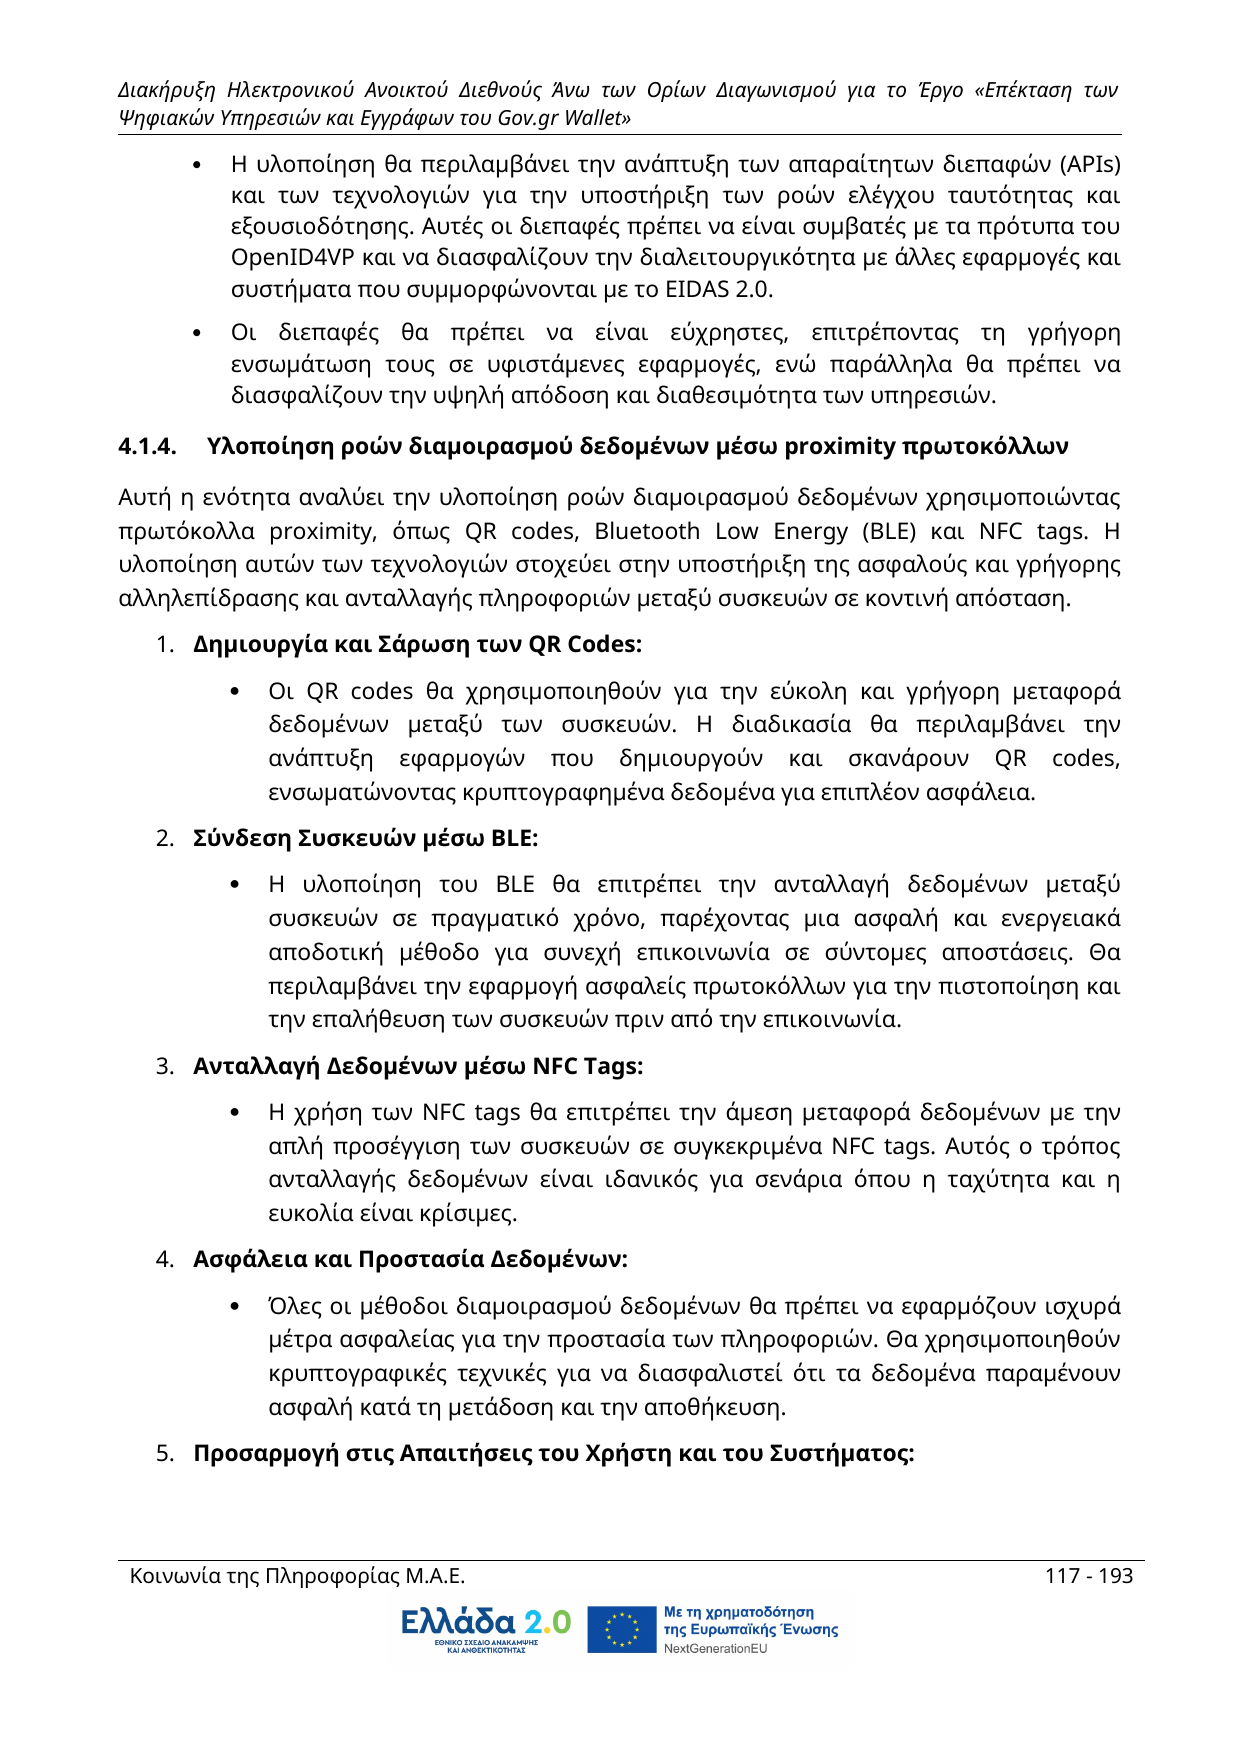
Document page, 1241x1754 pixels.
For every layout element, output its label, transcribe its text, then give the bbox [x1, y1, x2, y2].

picture [386, 1590, 855, 1670]
list Ασφάλεια και Προστασία Δεδομένων: [156, 1243, 1122, 1274]
list Προσαρμογή στις Απαιτήσεις του Χρήστη και του Συστήματος: [156, 1437, 1122, 1468]
list Η υλοποίηση θα περιλαμβάνει την ανάπτυξη των απαραίτητων διεπαφών (APIs) και των τεχνολογιών για την υποστήριξη των ροών ελέγχου ταυτότητας και εξουσιοδότησης. Αυτές οι διεπαφές πρέπει να είναι συμβατές με τα πρότυπα του OpenID4VP και να διασφαλίζουν την διαλειτουργικότητα με άλλες εφαρμογές και συστήματα που συμμορφώνονται με το EIDAS 2.0. [193, 147, 1122, 304]
subtitle Υλοποίηση ροών διαμοιρασμού δεδομένων μέσω proximity πρωτοκόλλων [118, 431, 1122, 460]
list Σύνδεση Συσκευών μέσω BLE: [156, 822, 1122, 853]
list Η υλοποίηση του BLE θα επιτρέπει την ανταλλαγή δεδομένων μεταξύ συσκευών σε πραγματικό χρόνο, παρέχοντας μια ασφαλή και ενεργειακά αποδοτική μέθοδο για συνεχή επικοινωνία σε σύντομες αποστάσεις. Θα περιλαμβάνει την εφαρμογή ασφαλείς πρωτοκόλλων για την πιστοποίηση και την επαλήθευση των συσκευών πριν από την επικοινωνία. [231, 868, 1122, 1034]
list Οι διεπαφές θα πρέπει να είναι εύχρηστες, επιτρέποντας τη γρήγορη ενσωμάτωση τους σε υφιστάμενες εφαρμογές, ενώ παράλληλα θα πρέπει να διασφαλίζουν την υψηλή απόδοση και διαθεσιμότητα των υπηρεσιών. [193, 316, 1122, 410]
list Δημιουργία και Σάρωση των QR Codes: [156, 628, 1122, 659]
text Αυτή η ενότητα αναλύει την υλοποίηση ροών διαμοιρασμού δεδομένων χρησιμοποιώντας πρωτόκολλα proximity, όπως QR codes, Bluetooth Low Energy (BLE) και NFC tags. Η υλοποίηση αυτών των τεχνολογιών στοχεύει στην υποστήριξη της ασφαλούς και γρήγορης αλληλεπίδρασης και ανταλλαγής πληροφοριών μεταξύ συσκευών σε κοντινή απόσταση. [118, 481, 1122, 613]
list Ανταλλαγή Δεδομένων μέσω NFC Tags: [156, 1049, 1122, 1081]
list Η χρήση των NFC tags θα επιτρέπει την άμεση μεταφορά δεδομένων με την απλή προσέγγιση των συσκευών σε συγκεκριμένα NFC tags. Αυτός ο τρόπος ανταλλαγής δεδομένων είναι ιδανικός για σενάρια όπου η ταχύτητα και η ευκολία είναι κρίσιμες. [231, 1096, 1122, 1228]
list Οι QR codes θα χρησιμοποιηθούν για την εύκολη και γρήγορη μεταφορά δεδομένων μεταξύ των συσκευών. Η διαδικασία θα περιλαμβάνει την ανάπτυξη εφαρμογών που δημιουργούν και σκανάρουν QR codes, ενσωματώνοντας κρυπτογραφημένα δεδομένα για επιπλέον ασφάλεια. [231, 674, 1122, 807]
list Όλες οι μέθοδοι διαμοιρασμού δεδομένων θα πρέπει να εφαρμόζουν ισχυρά μέτρα ασφαλείας για την προστασία των πληροφοριών. Θα χρησιμοποιηθούν κρυπτογραφικές τεχνικές για να διασφαλιστεί ότι τα δεδομένα παραμένουν ασφαλή κατά τη μετάδοση και την αποθήκευση. [231, 1289, 1122, 1422]
